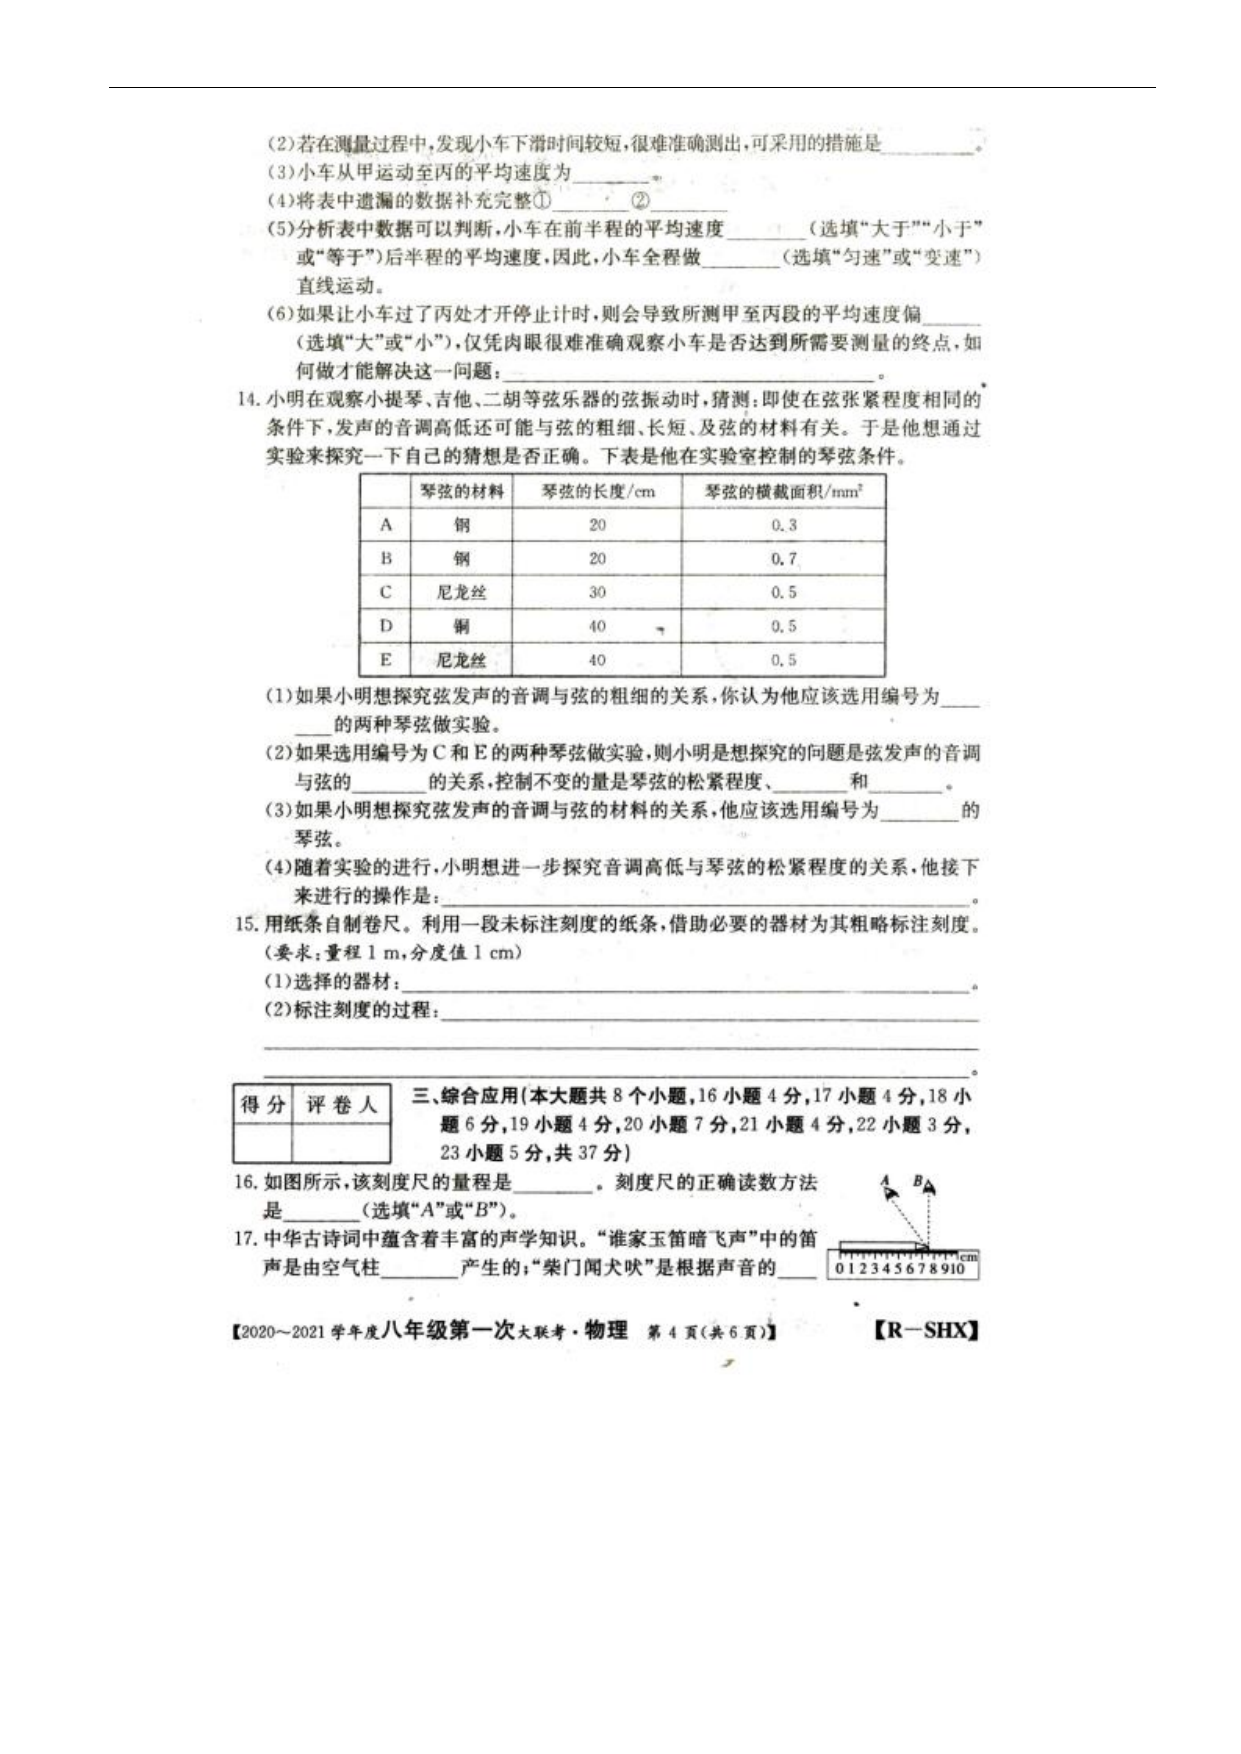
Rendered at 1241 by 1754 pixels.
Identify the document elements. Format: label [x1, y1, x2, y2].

picture [177, 98, 1089, 1429]
